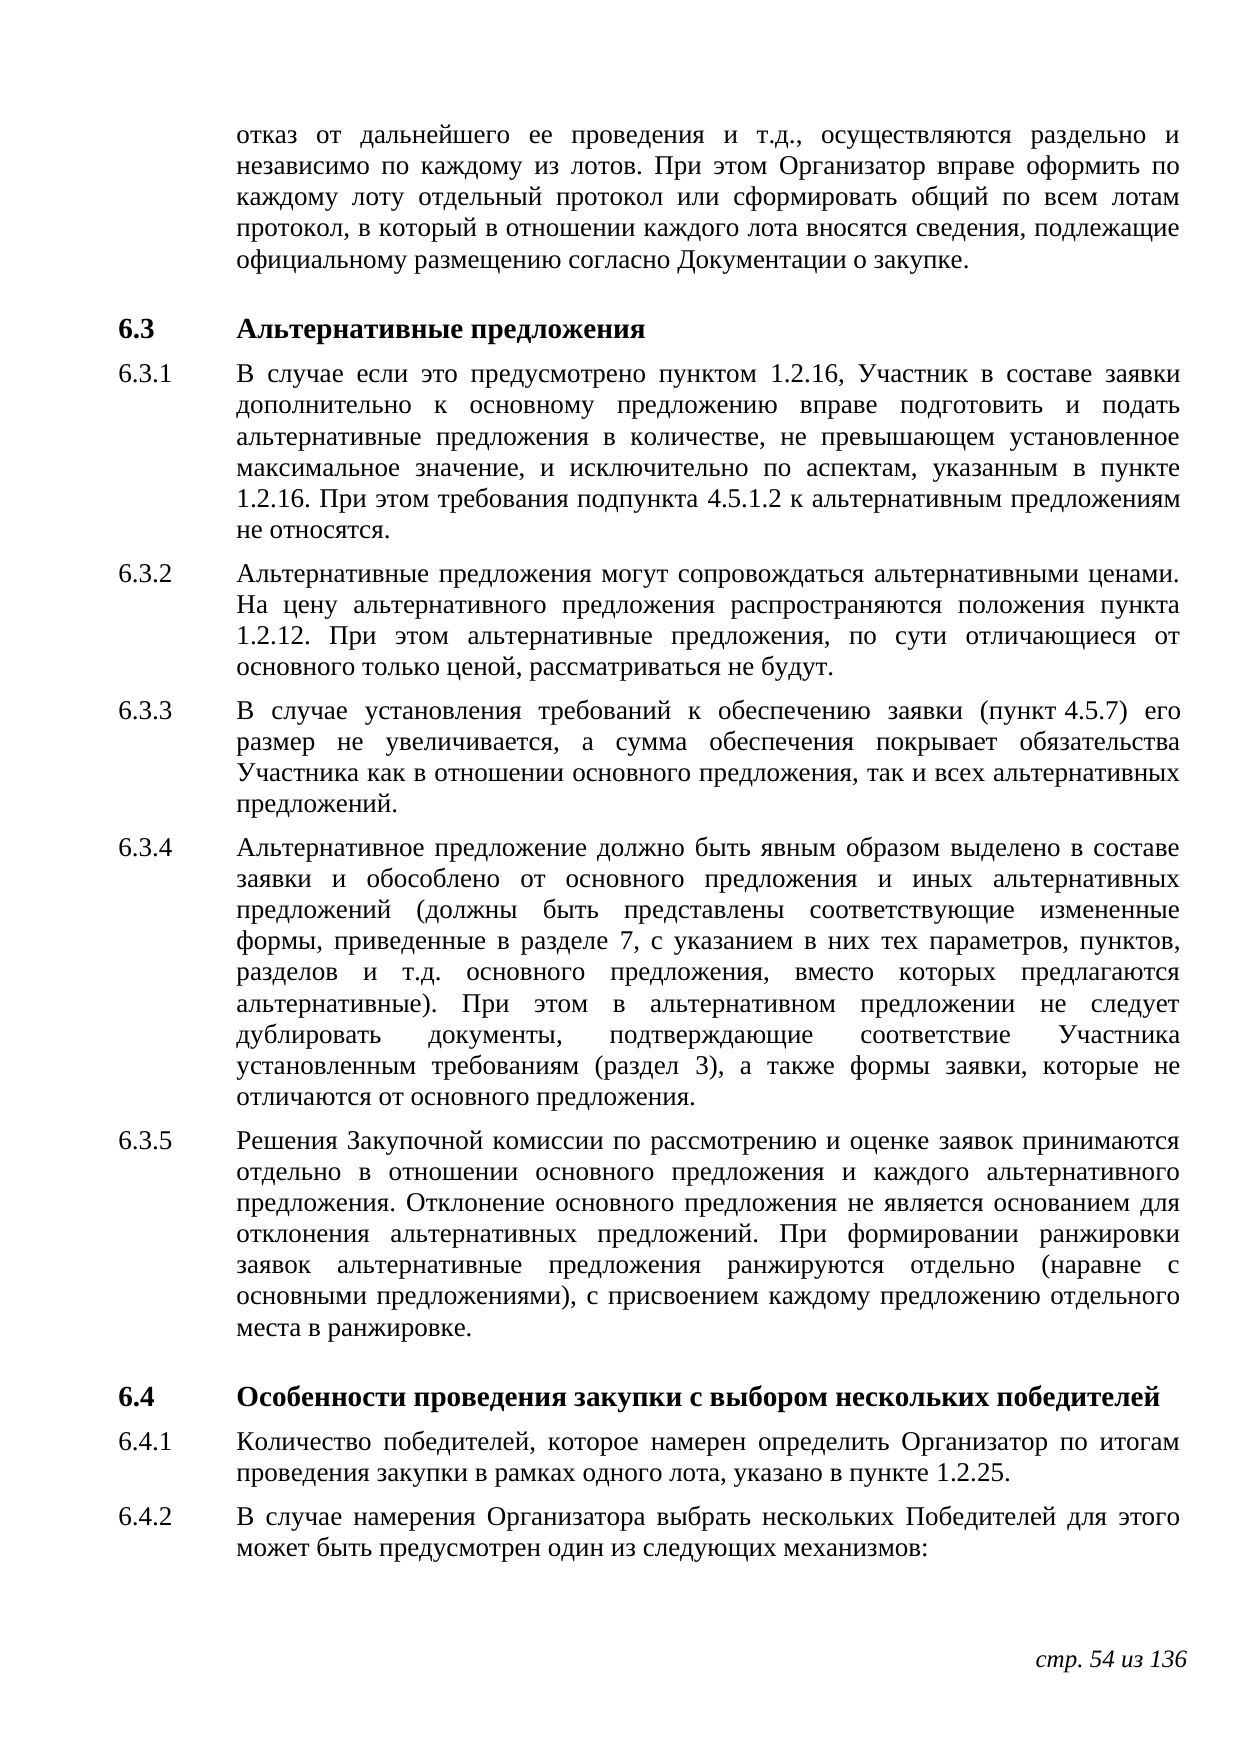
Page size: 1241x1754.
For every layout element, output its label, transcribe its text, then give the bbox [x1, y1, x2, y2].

text В случае если это предусмотрено пунктом 1.2.16, Участник в составе заявки дополнительно к основному предложению вправе подготовить и подать альтернативные предложения в количестве, не превышающем установленное максимальное значение, и исключительно по аспектам, указанным в пункте 1.2.16. При этом требования подпункта 4.5.1.2 к альтернативным предложениям не относятся. [118, 357, 1181, 544]
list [118, 118, 1181, 274]
text В случае намерения Организатора выбрать нескольких Победителей для этого может быть предусмотрен один из следующих механизмов: [118, 1500, 1181, 1562]
subtitle Особенности проведения закупки с выбором нескольких победителей [118, 1379, 1181, 1413]
text В случае установления требований к обеспечению заявки (пункт 4.5.7) его размер не увеличивается, а сумма обеспечения покрывает обязательства Участника как в отношении основного предложения, так и всех альтернативных предложений. [118, 694, 1181, 818]
text Количество победителей, которое намерен определить Организатор по итогам проведения закупки в рамках одного лота, указано в пункте 1.2.25. [118, 1425, 1181, 1488]
text Альтернативное предложение должно быть явным образом выделено в составе заявки и обособлено от основного предложения и иных альтернативных предложений (должны быть представлены соответствующие измененные формы, приведенные в разделе 7, с указанием в них тех параметров, пунктов, разделов и т.д. основного предложения, вместо которых предлагаются альтернативные). При этом в альтернативном предложении не следует дублировать документы, подтверждающие соответствие Участника установленным требованиям (раздел 3), а также формы заявки, которые не отличаются от основного предложения. [118, 831, 1181, 1111]
text Альтернативные предложения могут сопровождаться альтернативными ценами. На цену альтернативного предложения распространяются положения пункта 1.2.12. При этом альтернативные предложения, по сути отличающиеся от основного только ценой, рассматриваться не будут. [118, 557, 1181, 681]
subtitle Альтернативные предложения [118, 311, 1181, 345]
text Решения Закупочной комиссии по рассмотрению и оценке заявок принимаются отдельно в отношении основного предложения и каждого альтернативного предложения. Отклонение основного предложения не является основанием для отклонения альтернативных предложений. При формировании ранжировки заявок альтернативные предложения ранжируются отдельно (наравне с основными предложениями), с присвоением каждому предложению отдельного места в ранжировке. [118, 1124, 1181, 1342]
